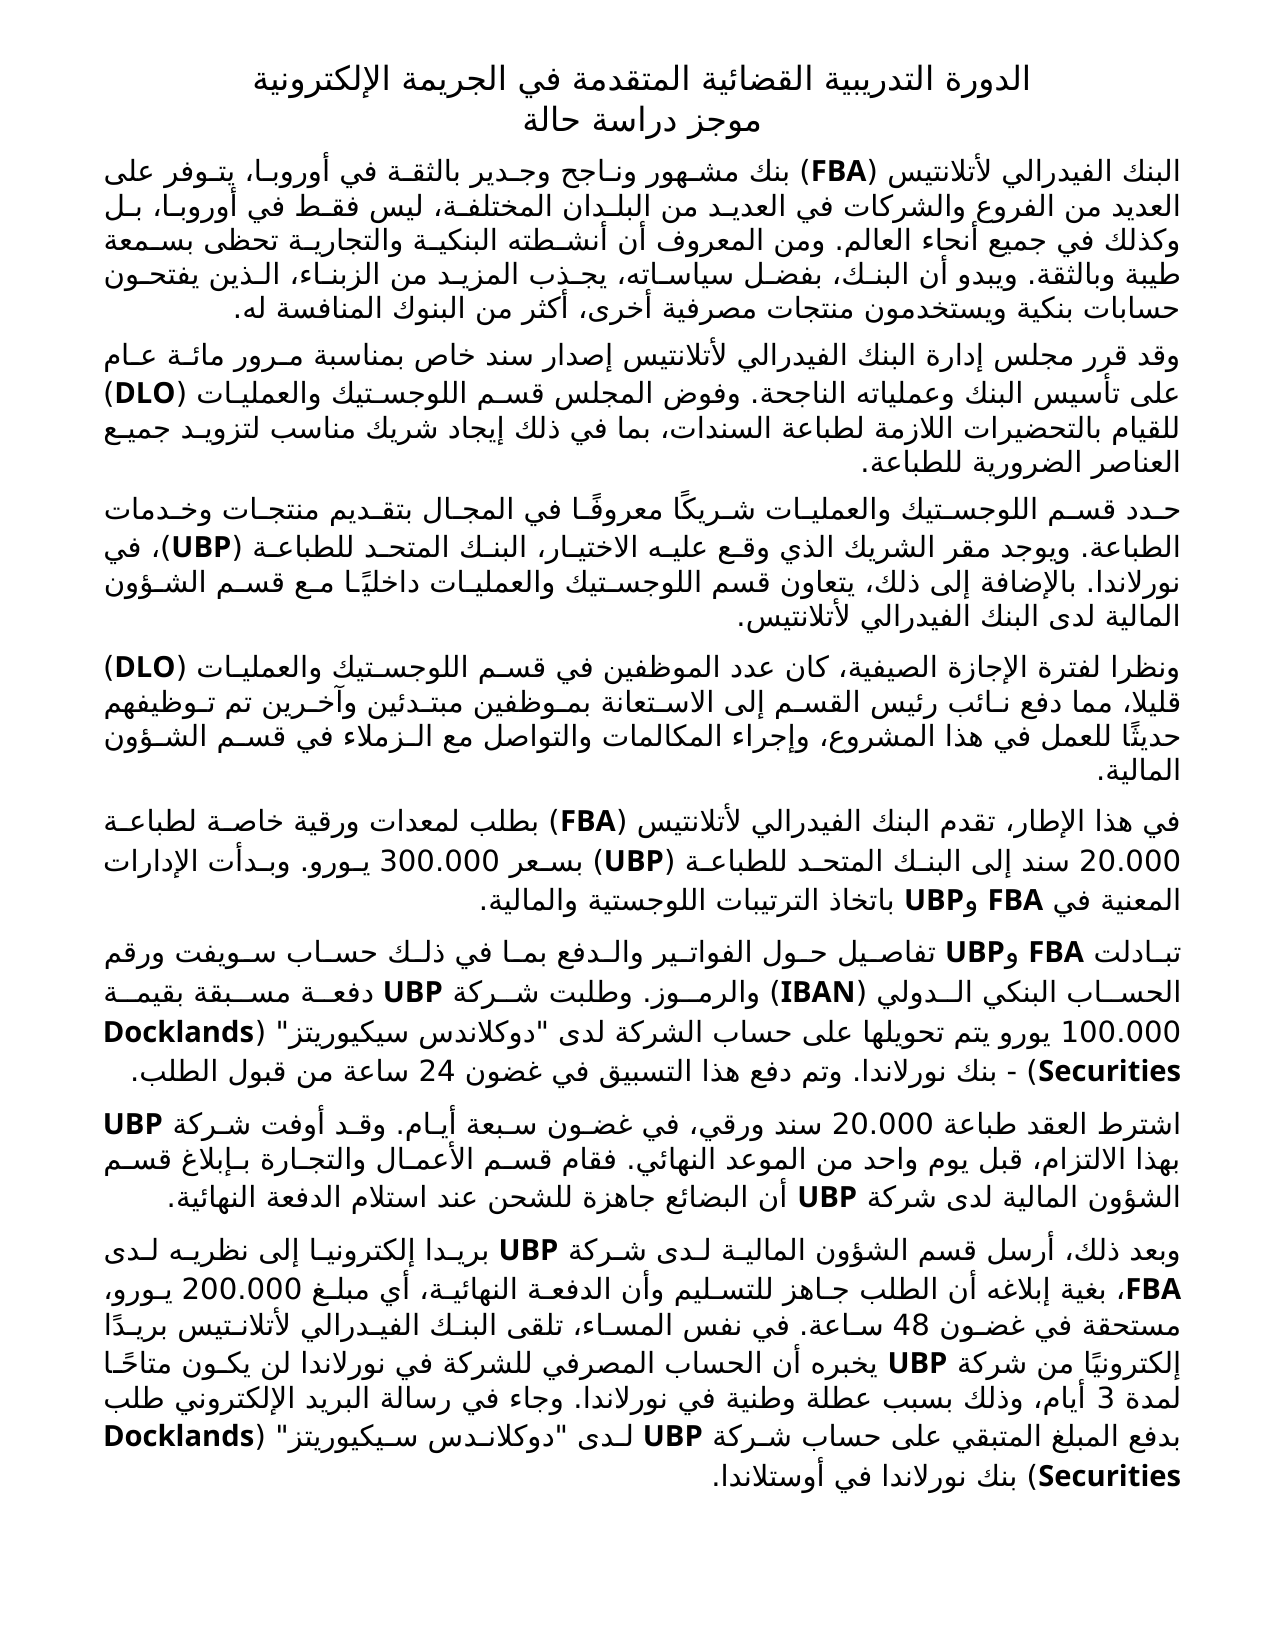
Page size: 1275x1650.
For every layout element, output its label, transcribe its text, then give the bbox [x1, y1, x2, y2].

text الدورة التدريبية القضائية المتقدمة في الجريمة الإلكترونية [456, 67, 1181, 96]
text اشترط العقد طباعة 20.000 سند ورقي، في غضون سبعة أيام. وقد أوفت شركة UBP بهذا الالتزام، قبل يوم واحد من الموعد النهائي. فقام قسم الأعمال والتجارة بإبلاغ قسم الشؤون المالية لدى شركة UBP أن البضائع جاهزة للشحن عند استلام الدفعة النهائية. [103, 1103, 1181, 1216]
text ونظرا لفترة الإجازة الصيفية، كان عدد الموظفين في قسم اللوجستيك والعمليات (DLO) قليلا، مما دفع نائب رئيس القسم إلى الاستعانة بموظفين مبتدئين وآخرين تم توظيفهم حديثًا للعمل في هذا المشروع، وإجراء المكالمات والتواصل مع الزملاء في قسم الشؤون المالية. [103, 646, 1181, 788]
text في هذا الإطار، تقدم البنك الفيدرالي لأتلانتيس (FBA) بطلب لمعدات ورقية خاصة لطباعة 20.000 سند إلى البنك المتحد للطباعة (UBP) بسعر 300.000 يورو. وبدأت الإدارات المعنية في FBA وUBP باتخاذ الترتيبات اللوجستية والمالية. [103, 800, 1181, 919]
text البنك الفيدرالي لأتلانتيس (FBA) بنك مشهور وناجح وجدير بالثقة في أوروبا، يتوفر على العديد من الفروع والشركات في العديد من البلدان المختلفة، ليس فقط في أوروبا، بل وكذلك في جميع أنحاء العالم. ومن المعروف أن أنشطته البنكية والتجارية تحظى بسمعة طيبة وبالثقة. ويبدو أن البنك، بفضل سياساته، يجذب المزيد من الزبناء، الذين يفتحون حسابات بنكية ويستخدمون منتجات مصرفية أخرى، أكثر من البنوك المنافسة له. [103, 150, 1181, 325]
text موجز دراسة حالة [103, 108, 1181, 137]
text حدد قسم اللوجستيك والعمليات شريكًا معروفًا في المجال بتقديم منتجات وخدمات الطباعة. ويوجد مقر الشريك الذي وقع عليه الاختيار، البنك المتحد للطباعة (UBP)، في نورلاندا. بالإضافة إلى ذلك، يتعاون قسم اللوجستيك والعمليات داخليًا مع قسم الشؤون المالية لدى البنك الفيدرالي لأتلانتيس. [103, 492, 1181, 633]
text وبعد ذلك، أرسل قسم الشؤون المالية لدى شركة UBP بريدا إلكترونيا إلى نظريه لدى FBA، بغية إبلاغه أن الطلب جاهز للتسليم وأن الدفعة النهائية، أي مبلغ 200.000 يورو، مستحقة في غضون 48 ساعة. في نفس المساء، تلقى البنك الفيدرالي لأتلانتيس بريدًا إلكترونيًا من شركة UBP يخبره أن الحساب المصرفي للشركة في نورلاندا لن يكون متاحًا لمدة 3 أيام، وذلك بسبب عطلة وطنية في نورلاندا. وجاء في رسالة البريد الإلكتروني طلب بدفع المبلغ المتبقي على حساب شركة UBP لدى "دوكلاندس سيكيوريتز" (Docklands Securities) بنك نورلاندا في أوستلاندا. [103, 1229, 1181, 1495]
text الدورة التدريبية القضائية المتقدمة في الجريمة الإلكترونية [314, 67, 491, 96]
text وقد قرر مجلس إدارة البنك الفيدرالي لأتلانتيس إصدار سند خاص بمناسبة مرور مائة عام على تأسيس البنك وعملياته الناجحة. وفوض المجلس قسم اللوجستيك والعمليات (DLO) للقيام بالتحضيرات اللازمة لطباعة السندات، بما في ذلك إيجاد شريك مناسب لتزويد جميع العناصر الضرورية للطباعة. [103, 338, 1181, 479]
text تبادلت FBA وUBP تفاصيل حول الفواتير والدفع بما في ذلك حساب سويفت ورقم الحساب البنكي الدولي (IBAN) والرموز. وطلبت شركة UBP دفعة مسبقة بقيمة 100.000 يورو يتم تحويلها على حساب الشركة لدى "دوكلاندس سيكيوريتز" (Docklands Securities) - بنك نورلاندا. وتم دفع هذا التسبيق في غضون 24 ساعة من قبول الطلب. [103, 932, 1181, 1090]
text الدورة التدريبية القضائية المتقدمة في الجريمة الإلكترونية [103, 67, 343, 96]
